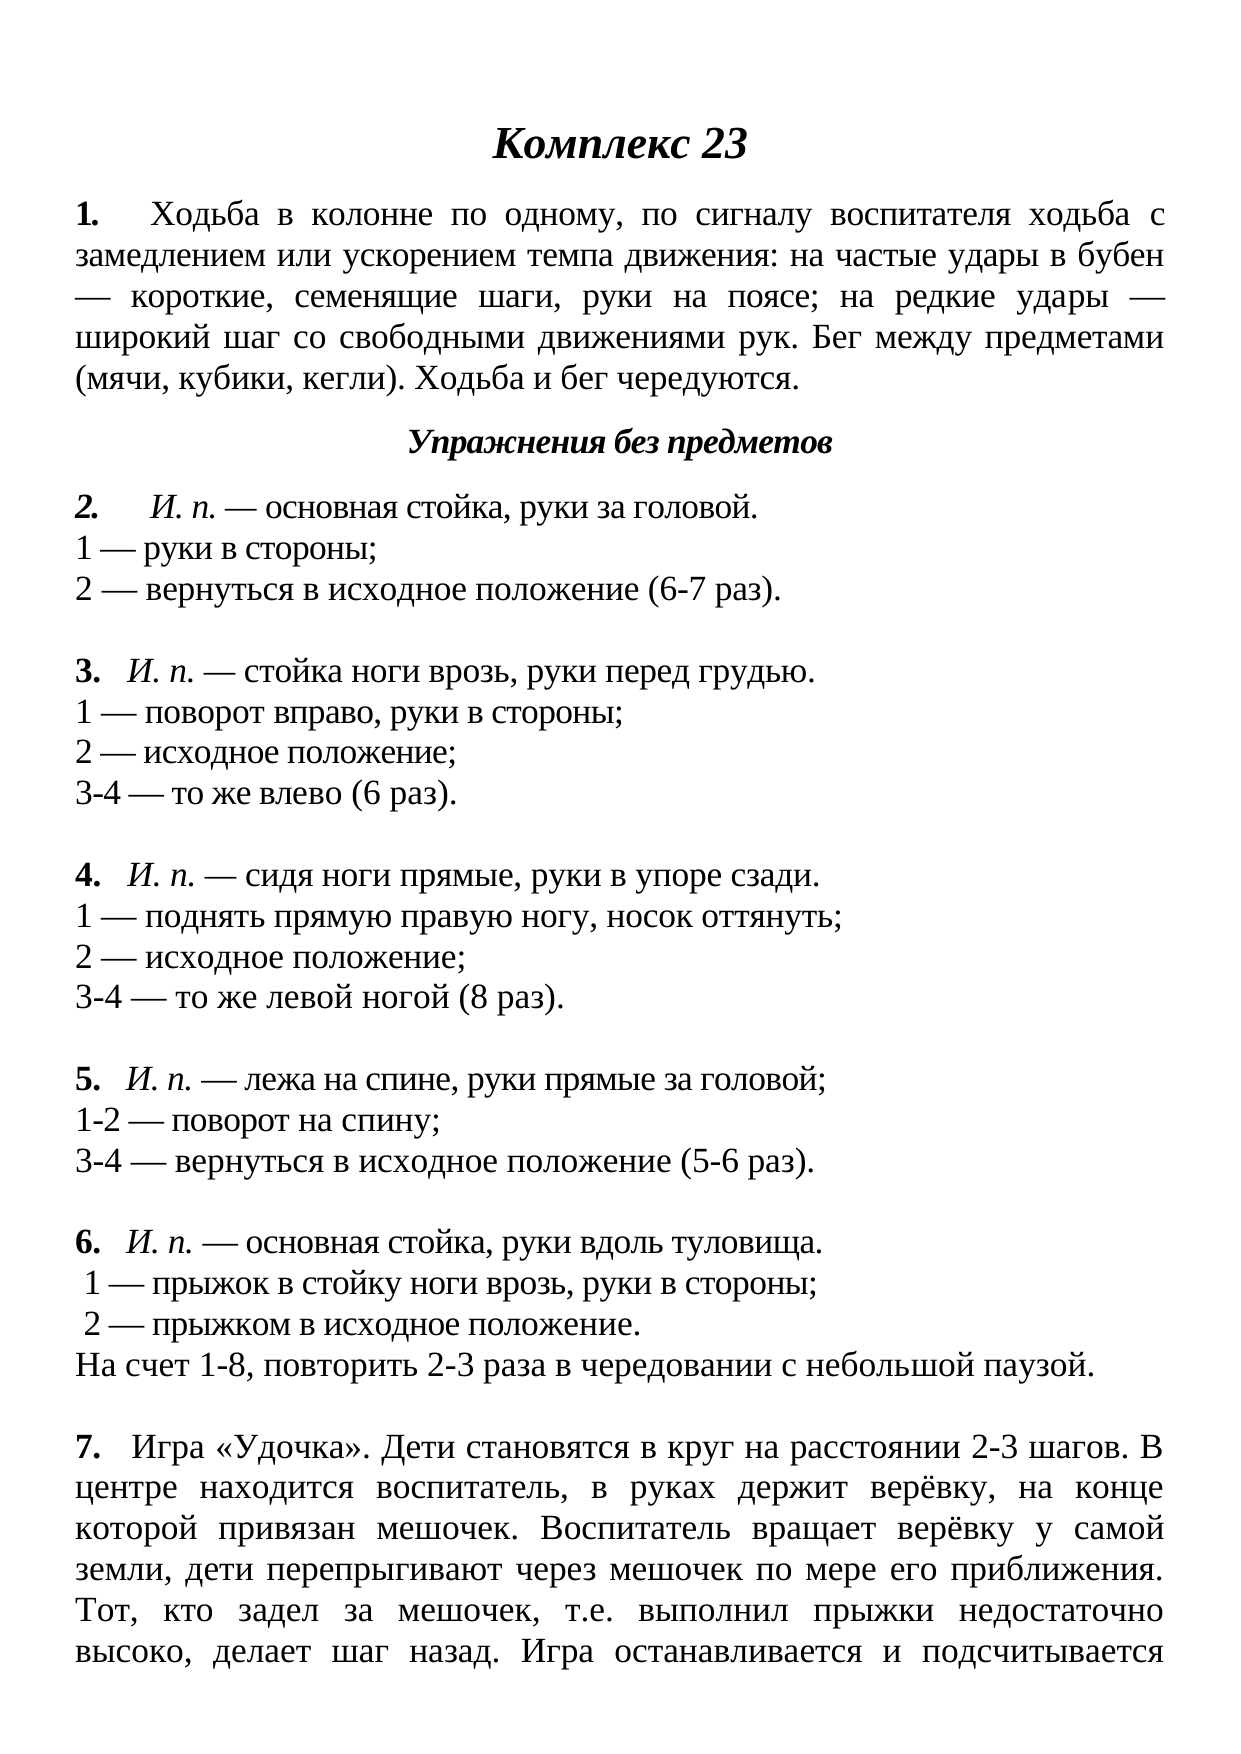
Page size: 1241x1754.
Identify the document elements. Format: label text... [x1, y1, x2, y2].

text 6. И. п. — основная стойка, руки вдоль туловища. [75, 1221, 1165, 1262]
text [75, 1425, 1165, 1670]
text 1. Ходьба в колонне по одному, по сигналу воспитателя ходьба с замедлением или ускорением темпа движения: на частые удары в бубен — короткие, семенящие шаги, руки на поясе; на редкие удары — широкий шаг со свободными движениями рук. Бег между предметами (мячи, кубики, кегли). Ходьба и бег чередуются. [75, 193, 1165, 397]
text На счет 1-8, повторить 2-3 раза в чередовании с небольшой паузой. [75, 1343, 1165, 1384]
text 1 — руки в стороны; [75, 527, 1165, 567]
text 3. И. п. — стойка ноги врозь, руки перед грудью. [75, 649, 1165, 690]
text 1 — прыжок в стойку ноги врозь, руки в стороны; [75, 1262, 1165, 1302]
text 4. И. п. — сидя ноги прямые, руки в упоре сзади. [75, 853, 1165, 894]
text 1 — поворот вправо, руки в стороны; [75, 690, 1165, 731]
text 3-4 — то же левой ногой (8 раз). [75, 976, 1165, 1017]
text 2 — вернуться в исходное положение (6-7 раз). [75, 567, 1165, 608]
text 1 — поднять прямую правую ногу, носок оттянуть; [75, 894, 1165, 935]
text 2. И. п. — основная стойка, руки за головой. [75, 486, 1165, 527]
text 3-4 — то же влево (6 раз). [75, 772, 1165, 812]
text Комплекс 23 [75, 116, 1165, 168]
text 2 — прыжком в исходное положение. [75, 1302, 1165, 1343]
text 2 — исходное положение; [75, 731, 1165, 772]
text 5. И. п. — лежа на спине, руки прямые за головой; [75, 1057, 1165, 1098]
text 3-4 — вернуться в исходное положение (5-6 раз). [75, 1139, 1165, 1180]
text 1-2 — поворот на спину; [75, 1098, 1165, 1139]
text Упражнения без предметов [75, 421, 1165, 462]
text 2 — исходное положение; [75, 935, 1165, 976]
